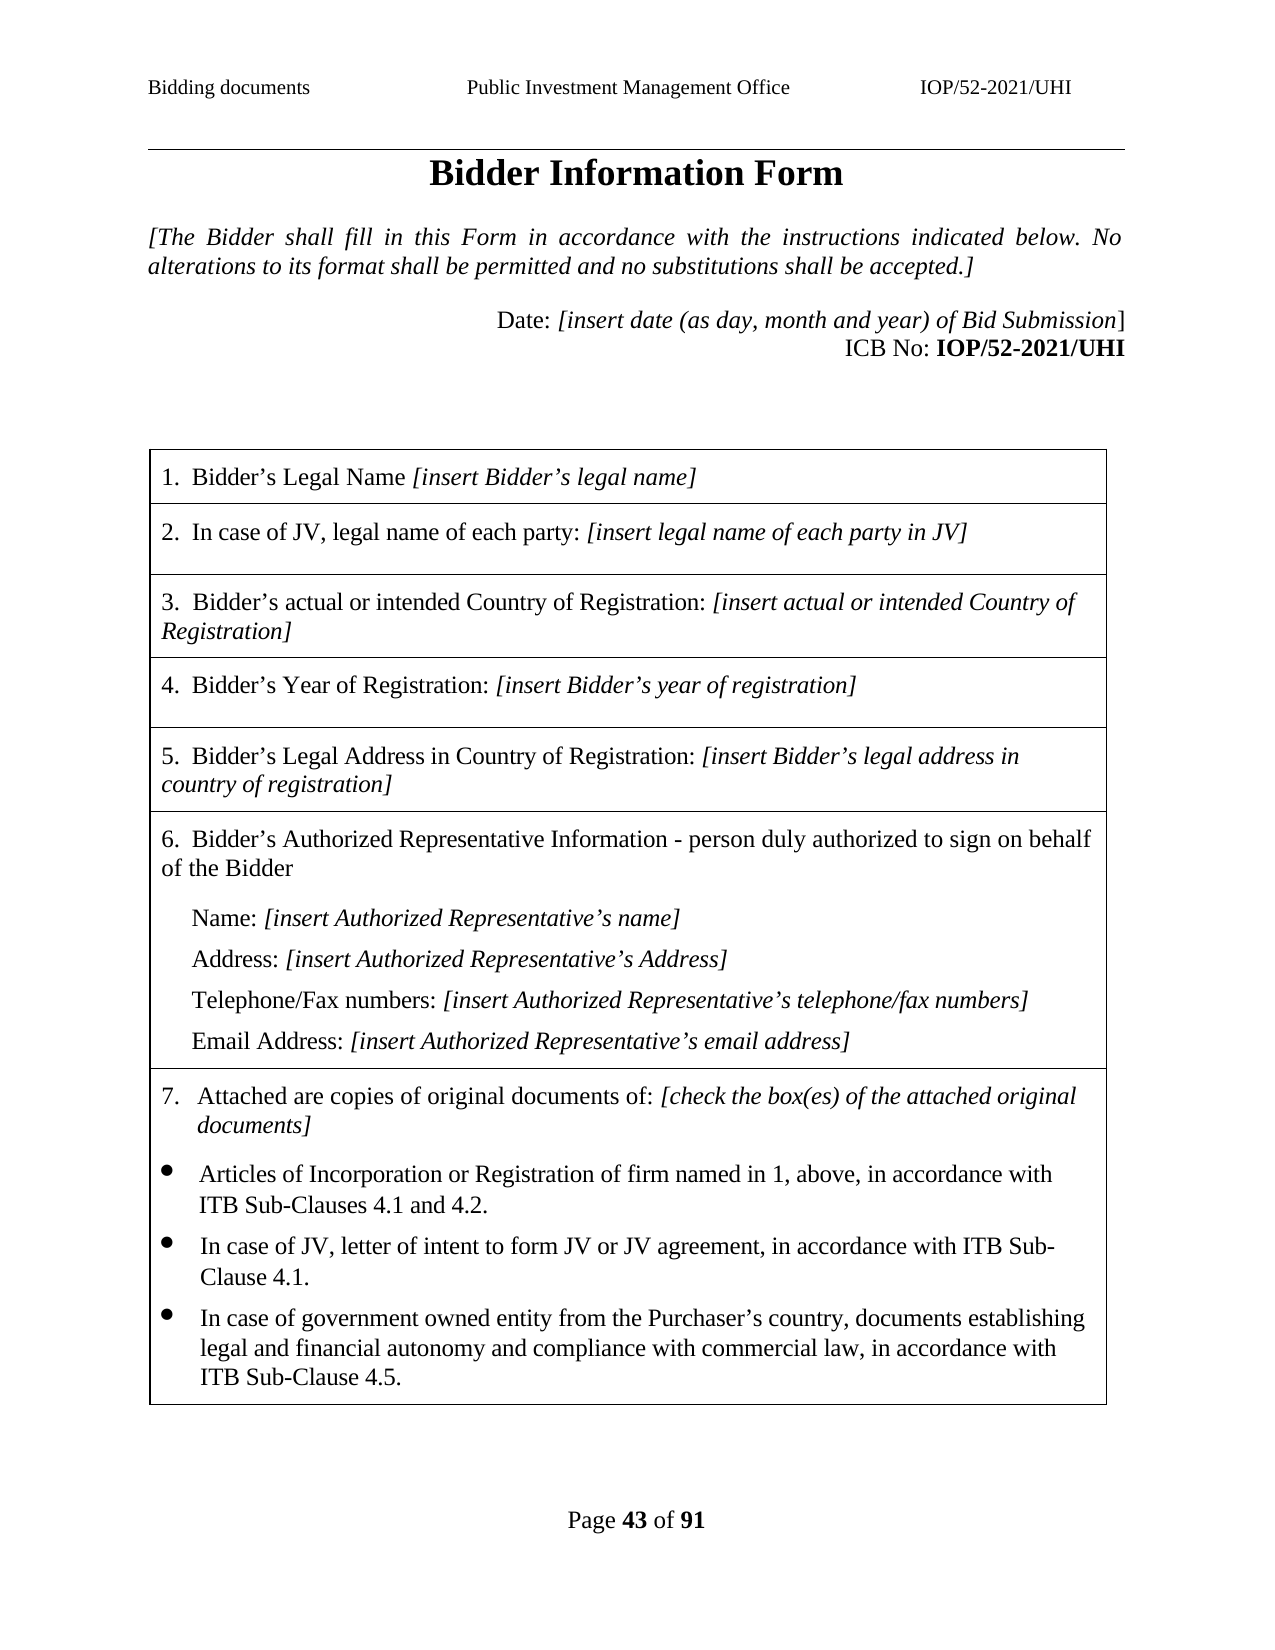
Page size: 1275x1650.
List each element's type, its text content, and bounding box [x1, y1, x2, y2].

text Date: [insert date (as day, month and year) of Bid Submission] [148, 305, 1125, 333]
table_cell 7. Attached are copies of original documents of: [check the box(es) of the attached original documents] Articles of Incorporation or Registration of firm named in 1, above, in accordance with ITB Sub-Clauses 4.1 and 4.2. In case of JV, letter of intent to form JV or JV agreement, in accordance with ITB Sub-Clause 4.1. In case of government owned entity from the Purchaser’s country, documents establishing legal and financial autonomy and compliance with commercial law, in accordance with ITB Sub-Clause 4.5. [151, 1069, 1106, 1403]
text Bidder Information Form [148, 150, 1125, 193]
table_cell 2. In case of JV, legal name of each party: [insert legal name of each party in JV] [151, 504, 1106, 573]
table_cell 5. Bidder’s Legal Address in Country of Registration: [insert Bidder’s legal address in country of registration] [151, 728, 1106, 811]
table_cell 3. Bidder’s actual or intended Country of Registration: [insert actual or intended Country of Registration] [151, 575, 1106, 657]
text ICB No: IOP/52-2021/UHI [148, 333, 1125, 362]
table_cell 4. Bidder’s Year of Registration: [insert Bidder’s year of registration] [151, 658, 1106, 727]
table_header 1. Bidder’s Legal Name [insert Bidder’s legal name] [151, 450, 1106, 503]
text [The Bidder shall fill in this Form in accordance with the instructions indicated below. No alterations to its format shall be permitted and no substitutions shall be accepted.] [148, 222, 1125, 280]
table_cell 6. Bidder’s Authorized Representative Information - person duly authorized to sign on behalf of the Bidder Name: [insert Authorized Representative’s name] Address: [insert Authorized Representative’s Address] Telephone/Fax numbers: [insert Authorized Representative’s telephone/fax numbers] Email Address: [insert Authorized Representative’s email address] [151, 812, 1106, 1068]
